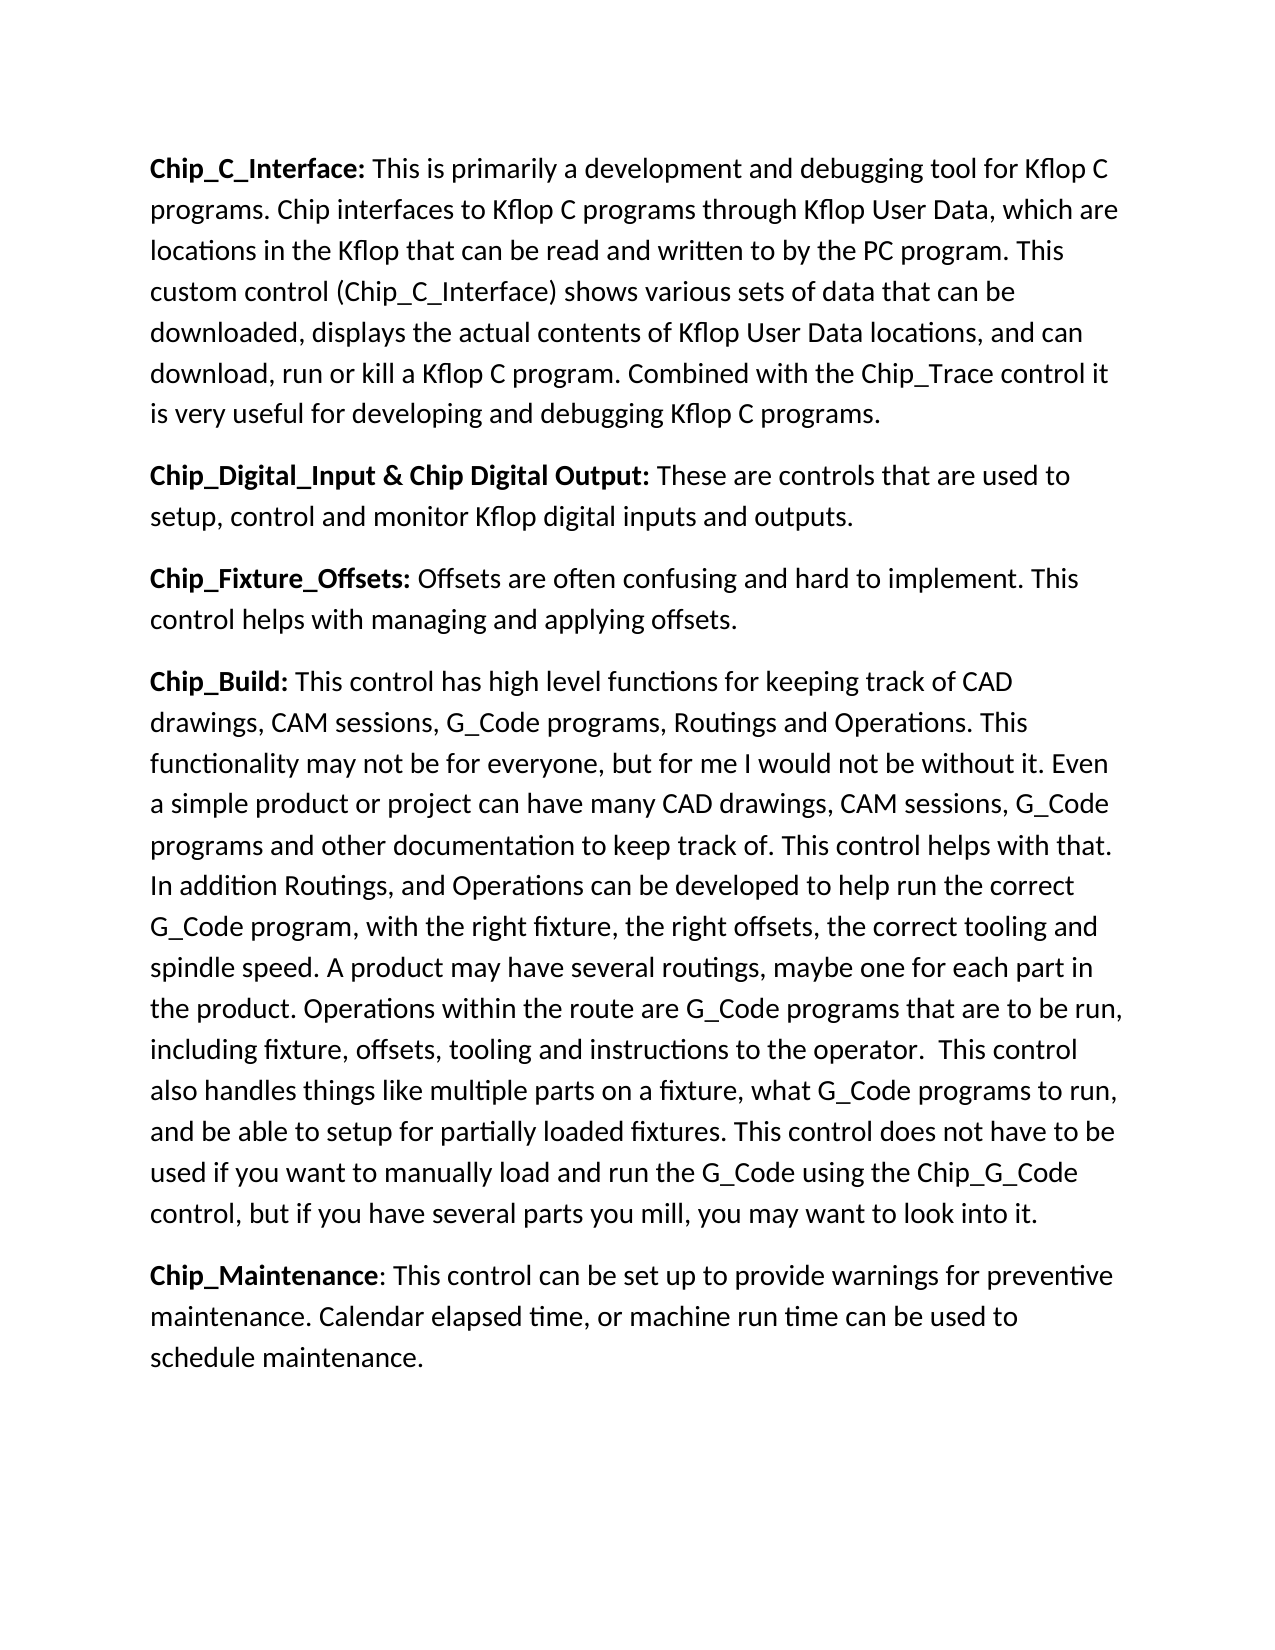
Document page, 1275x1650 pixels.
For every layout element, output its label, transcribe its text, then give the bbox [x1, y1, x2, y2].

text Chip_Maintenance: This control can be set up to provide warnings for preventive maintenance. Calendar elapsed time, or machine run time can be used to schedule maintenance. [150, 1257, 1125, 1374]
text Chip_C_Interface: This is primarily a development and debugging tool for Kflop C programs. Chip interfaces to Kflop C programs through Kflop User Data, which are locations in the Kflop that can be read and written to by the PC program. This custom control (Chip_C_Interface) shows various sets of data that can be downloaded, displays the actual contents of Kflop User Data locations, and can download, run or kill a Kflop C program. Combined with the Chip_Trace control it is very useful for developing and debugging Kflop C programs. [150, 150, 1125, 431]
text Chip_Digital_Input & Chip Digital Output: These are controls that are used to setup, control and monitor Kflop digital inputs and outputs. [150, 457, 1125, 534]
text Chip_Build: This control has high level functions for keeping track of CAD drawings, CAM sessions, G_Code programs, Routings and Operations. This functionality may not be for everyone, but for me I would not be without it. Even a simple product or project can have many CAD drawings, CAM sessions, G_Code programs and other documentation to keep track of. This control helps with that. In addition Routings, and Operations can be developed to help run the correct G_Code program, with the right fixture, the right offsets, the correct tooling and spindle speed. A product may have several routings, maybe one for each part in the product. Operations within the route are G_Code programs that are to be run, including fixture, offsets, tooling and instructions to the operator. This control also handles things like multiple parts on a fixture, what G_Code programs to run, and be able to setup for partially loaded fixtures. This control does not have to be used if you want to manually load and run the G_Code using the Chip_G_Code control, but if you have several parts you mill, you may want to look into it. [150, 663, 1125, 1231]
text Chip_Fixture_Offsets: Offsets are often confusing and hard to implement. This control helps with managing and applying offsets. [150, 560, 1125, 637]
